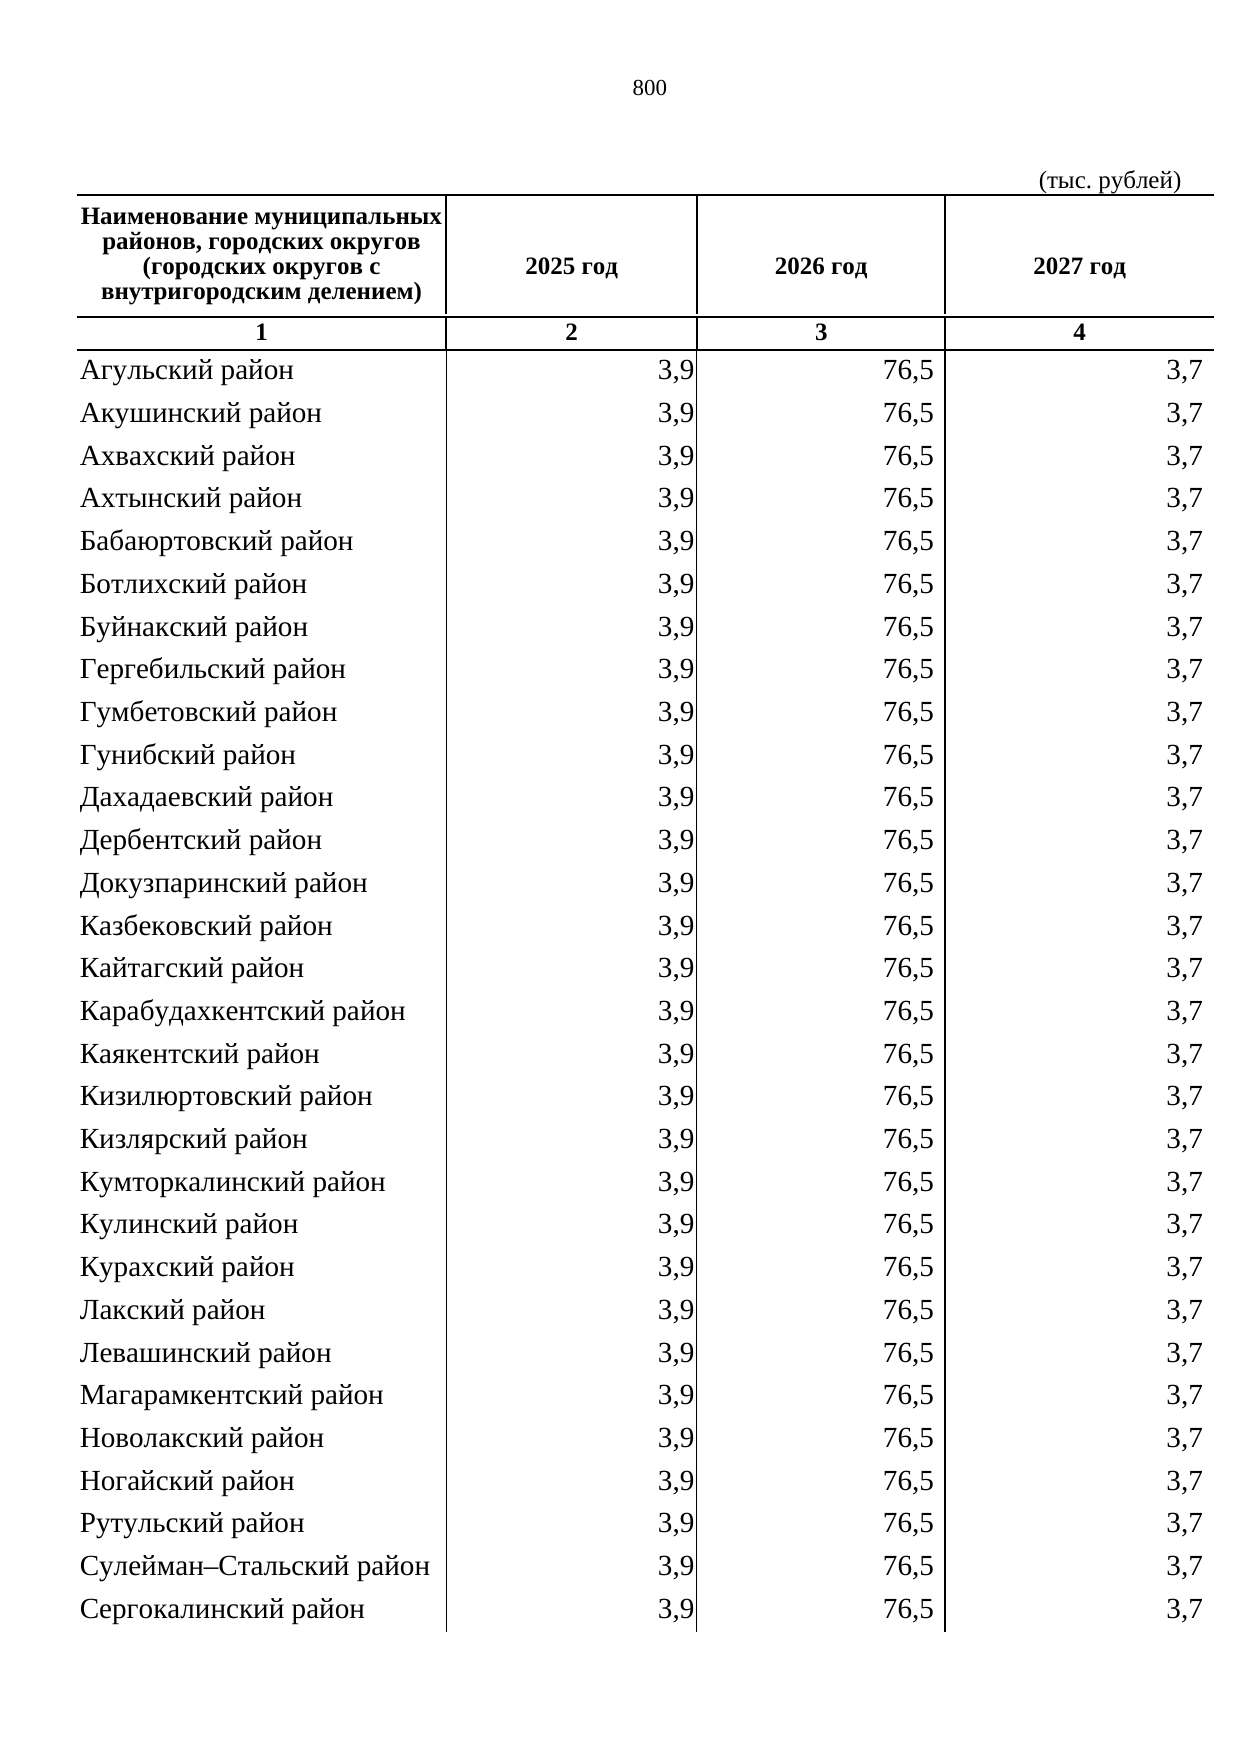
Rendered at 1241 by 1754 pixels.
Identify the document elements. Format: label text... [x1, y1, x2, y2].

table_cell 3,9 [447, 522, 696, 564]
table_cell 3,9 [447, 778, 696, 821]
table_header 3 [698, 318, 944, 349]
table_header 2027 год [946, 196, 1214, 313]
table_cell Сулейман–Стальский район [77, 1547, 446, 1589]
table_cell Каякентский район [77, 1034, 446, 1077]
table_cell Кайтагский район [77, 949, 446, 991]
table_cell 3,7 [946, 650, 1214, 692]
table_cell 3,7 [946, 1547, 1214, 1589]
table_cell 76,5 [697, 564, 944, 607]
table_cell 76,5 [697, 1419, 944, 1461]
table_cell 76,5 [697, 1504, 944, 1547]
table_cell Ахвахский район [77, 436, 446, 479]
table_cell 3,9 [447, 1589, 696, 1632]
table_cell 76,5 [697, 479, 944, 522]
table_cell 76,5 [697, 1205, 944, 1248]
table_cell Карабудахкентский район [77, 991, 446, 1034]
table_cell 3,7 [946, 1248, 1214, 1290]
table_cell Казбековский район [77, 906, 446, 949]
table_cell 76,5 [697, 607, 944, 650]
table_cell 3,9 [447, 1376, 696, 1418]
table_cell 3,7 [946, 991, 1214, 1034]
table_cell 3,9 [447, 1162, 696, 1205]
table_cell 76,5 [697, 991, 944, 1034]
table_cell 76,5 [697, 693, 944, 735]
table_cell 3,9 [447, 351, 696, 393]
table_cell 3,9 [447, 1120, 696, 1162]
table_cell 76,5 [697, 1376, 944, 1418]
table_cell 3,7 [946, 735, 1214, 778]
table_cell 76,5 [697, 1461, 944, 1504]
table_cell Бабаюртовский район [77, 522, 446, 564]
table_cell 3,7 [946, 821, 1214, 863]
table_cell 76,5 [697, 1333, 944, 1376]
table_cell 3,7 [946, 607, 1214, 650]
table_cell Кизилюртовский район [77, 1077, 446, 1119]
table_cell 3,7 [946, 1461, 1214, 1504]
table_cell 3,9 [447, 1333, 696, 1376]
table_cell 3,7 [946, 1162, 1214, 1205]
table_cell 3,9 [447, 607, 696, 650]
table_cell Докузпаринский район [77, 863, 446, 906]
table_cell 3,7 [946, 351, 1214, 393]
table_cell 3,9 [447, 436, 696, 479]
table_cell 3,9 [447, 991, 696, 1034]
table_cell 76,5 [697, 778, 944, 821]
table_header Наименование муниципальных районов, городских округов (городских округов с внутригородским делением) [77, 196, 445, 313]
table_cell 3,7 [946, 1504, 1214, 1547]
table_cell 3,7 [946, 1589, 1214, 1632]
table_cell Магарамкентский район [77, 1376, 446, 1418]
table_cell 76,5 [697, 735, 944, 778]
table_cell 3,7 [946, 394, 1214, 436]
table_cell 3,9 [447, 394, 696, 436]
table_cell 3,7 [946, 436, 1214, 479]
table_cell 3,7 [946, 778, 1214, 821]
table_cell 3,7 [946, 1333, 1214, 1376]
table_cell Новолакский район [77, 1419, 446, 1461]
table_cell 3,9 [447, 949, 696, 991]
table_cell 3,7 [946, 906, 1214, 949]
table_header 4 [946, 318, 1214, 349]
table_cell Рутульский район [77, 1504, 446, 1547]
table_cell 3,9 [447, 1205, 696, 1248]
table_cell 3,9 [447, 1034, 696, 1077]
table_cell 3,9 [447, 821, 696, 863]
table_cell 76,5 [697, 863, 944, 906]
table_cell Дербентский район [77, 821, 446, 863]
table_cell 76,5 [697, 1077, 944, 1119]
text (тыс. рублей) [118, 165, 1181, 194]
table_cell Кулинский район [77, 1205, 446, 1248]
table_cell 76,5 [697, 906, 944, 949]
table_cell Сергокалинский район [77, 1589, 446, 1632]
table_header 1 [77, 318, 445, 349]
table_cell Гергебильский район [77, 650, 446, 692]
table_cell 76,5 [697, 1290, 944, 1333]
table_header 2025 год [447, 196, 696, 313]
table_cell 3,7 [946, 693, 1214, 735]
table_cell 3,9 [447, 1504, 696, 1547]
table_cell 3,7 [946, 863, 1214, 906]
table_header 2 [447, 318, 696, 349]
table_header 2026 год [698, 196, 944, 313]
table_cell 76,5 [697, 351, 944, 393]
table_cell Агульский район [77, 351, 446, 393]
table_cell 76,5 [697, 1034, 944, 1077]
table_cell 76,5 [697, 821, 944, 863]
table_cell Дахадаевский район [77, 778, 446, 821]
table_cell Кумторкалинский район [77, 1162, 446, 1205]
table_cell 3,9 [447, 650, 696, 692]
table_cell 3,7 [946, 479, 1214, 522]
table_cell 3,7 [946, 1376, 1214, 1418]
table_cell 3,9 [447, 1419, 696, 1461]
table_cell 3,9 [447, 1077, 696, 1119]
table_cell Ногайский район [77, 1461, 446, 1504]
table_cell Буйнакский район [77, 607, 446, 650]
table_cell 3,9 [447, 693, 696, 735]
table_cell 3,9 [447, 1461, 696, 1504]
table_cell 76,5 [697, 1589, 944, 1632]
table_cell 3,9 [447, 735, 696, 778]
table_cell 3,9 [447, 1290, 696, 1333]
table_cell Кизлярский район [77, 1120, 446, 1162]
table_cell 3,7 [946, 1205, 1214, 1248]
table_cell 3,7 [946, 1077, 1214, 1119]
table_cell 3,9 [447, 1248, 696, 1290]
table_cell Гумбетовский район [77, 693, 446, 735]
table_cell 76,5 [697, 1162, 944, 1205]
table_cell 3,9 [447, 564, 696, 607]
table_cell 76,5 [697, 1547, 944, 1589]
table_cell Акушинский район [77, 394, 446, 436]
table_cell Ахтынский район [77, 479, 446, 522]
table_cell 3,7 [946, 1419, 1214, 1461]
table_cell 3,9 [447, 1547, 696, 1589]
table_cell Гунибский район [77, 735, 446, 778]
table_cell 3,7 [946, 522, 1214, 564]
table_cell 3,7 [946, 1120, 1214, 1162]
table_cell 76,5 [697, 949, 944, 991]
table_cell 3,7 [946, 1034, 1214, 1077]
table_cell 76,5 [697, 1120, 944, 1162]
table_cell 3,7 [946, 1290, 1214, 1333]
table_cell Курахский район [77, 1248, 446, 1290]
table_cell Лакский район [77, 1290, 446, 1333]
table_cell 76,5 [697, 650, 944, 692]
table_cell 3,7 [946, 949, 1214, 991]
table_cell 3,9 [447, 906, 696, 949]
table_cell 76,5 [697, 436, 944, 479]
table_cell 76,5 [697, 522, 944, 564]
table_cell 3,9 [447, 863, 696, 906]
table_cell 3,9 [447, 479, 696, 522]
table_cell Левашинский район [77, 1333, 446, 1376]
table_cell 3,7 [946, 564, 1214, 607]
table_cell 76,5 [697, 1248, 944, 1290]
table_cell 76,5 [697, 394, 944, 436]
table_cell Ботлихский район [77, 564, 446, 607]
